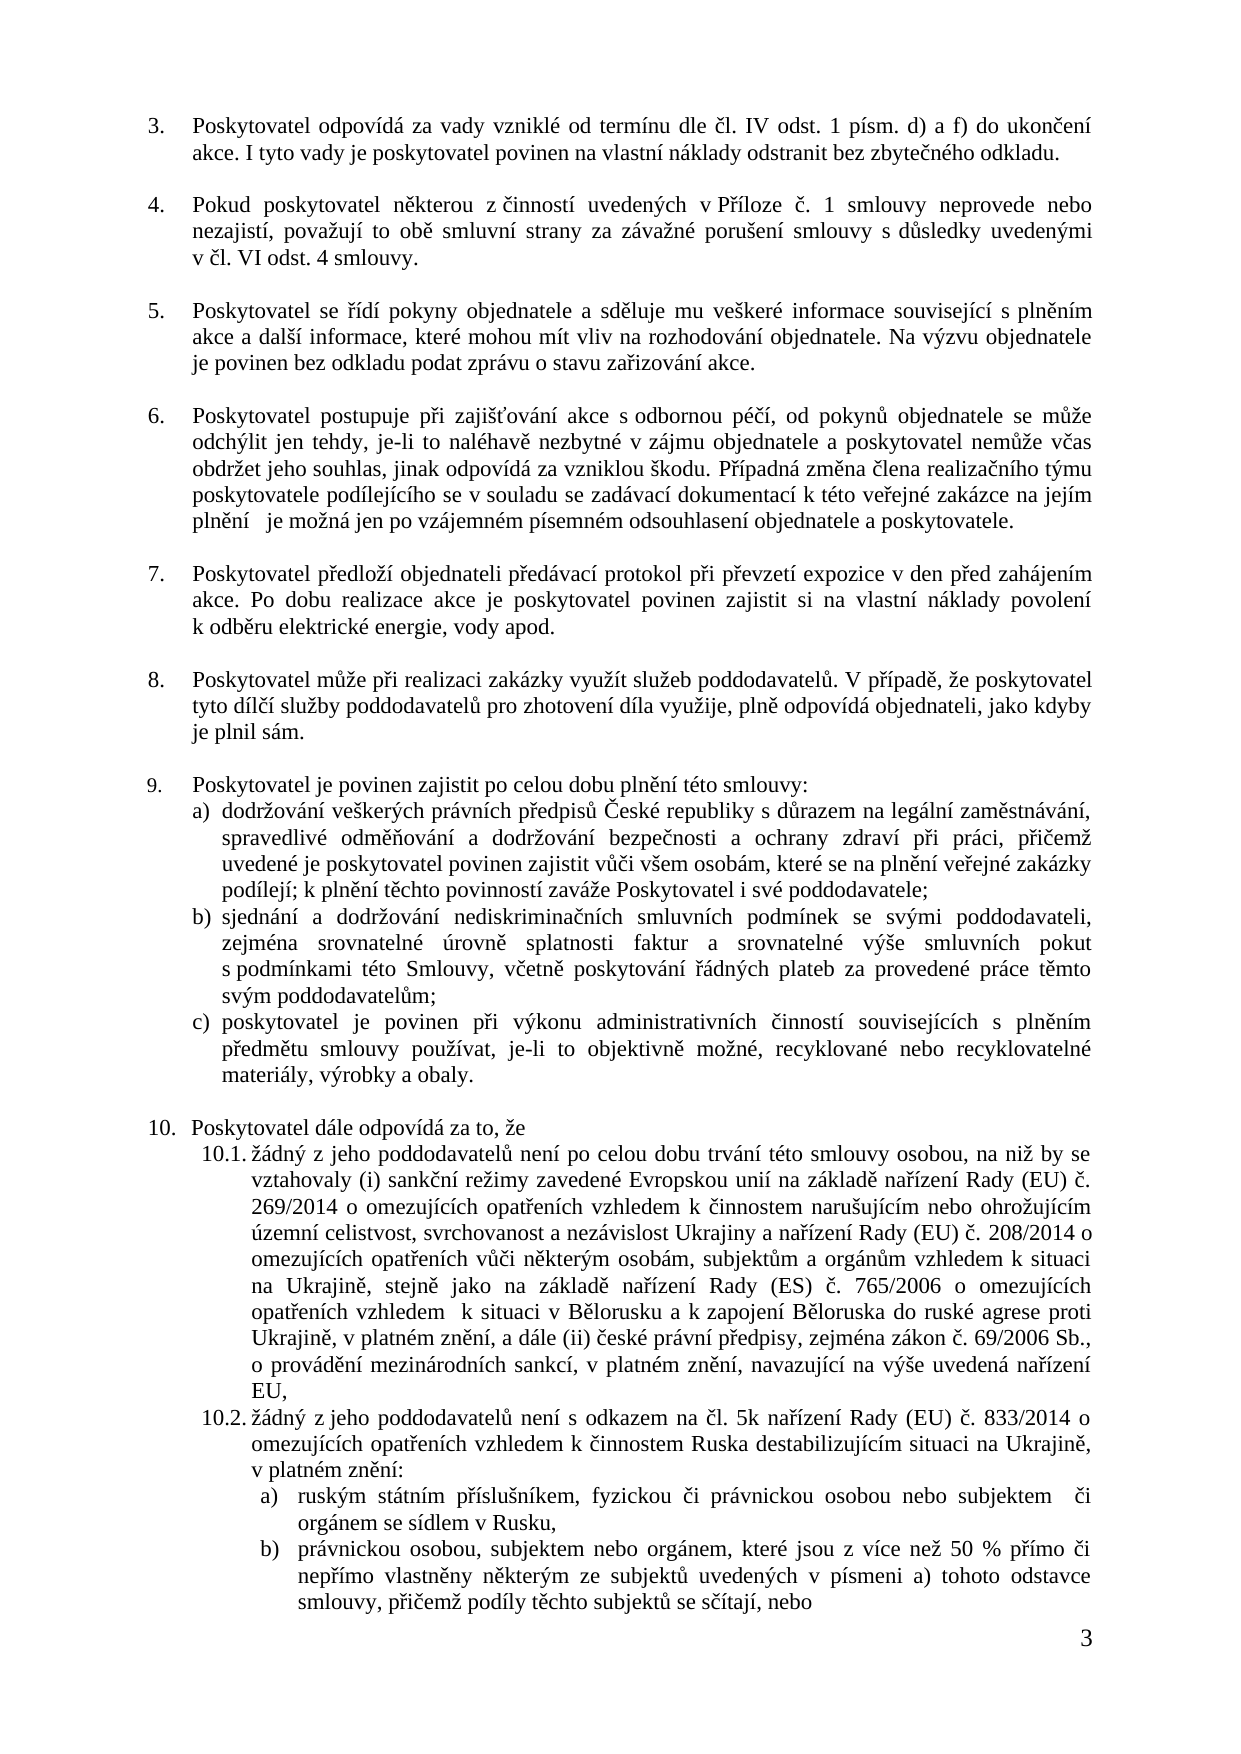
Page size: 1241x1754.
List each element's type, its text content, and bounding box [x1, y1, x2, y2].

list Poskytovatel se řídí pokyny objednatele a sděluje mu veškeré informace související s plněním akce a další informace, které mohou mít vliv na rozhodování objednatele. Na výzvu objednatele je povinen bez odkladu podat zprávu o stavu zařizování akce. [148, 297, 1092, 376]
list Poskytovatel odpovídá za vady vzniklé od termínu dle čl. IV odst. 1 písm. d) a f) do ukončení akce. I tyto vady je poskytovatel povinen na vlastní náklady odstranit bez zbytečného odkladu. [148, 112, 1092, 165]
list sjednání a dodržování nediskriminačních smluvních podmínek se svými poddodavateli, zejména srovnatelné úrovně splatnosti faktur a srovnatelné výše smluvních pokut s podmínkami této Smlouvy, včetně poskytování řádných plateb za provedené práce těmto svým poddodavatelům; [192, 903, 1092, 1008]
list Poskytovatel dále odpovídá za to, že [148, 1114, 1092, 1140]
list žádný z jeho poddodavatelů není s odkazem na čl. 5k nařízení Rady (EU) č. 833/2014 o omezujících opatřeních vzhledem k činnostem Ruska destabilizujícím situaci na Ukrajině, v platném znění: [201, 1403, 1092, 1483]
list poskytovatel je povinen při výkonu administrativních činností souvisejících s plněním předmětu smlouvy používat, je-li to objektivně možné, recyklované nebo recyklovatelné materiály, výrobky a obaly. [192, 1008, 1092, 1087]
list Poskytovatel může při realizaci zakázky využít služeb poddodavatelů. V případě, že poskytovatel tyto dílčí služby poddodavatelů pro zhotovení díla využije, plně odpovídá objednateli, jako kdyby je plnil sám. [148, 666, 1092, 745]
list Poskytovatel předloží objednateli předávací protokol při převzetí expozice v den před zahájením akce. Po dobu realizace akce je poskytovatel povinen zajistit si na vlastní náklady povolení k odběru elektrické energie, vody apod. [148, 560, 1092, 639]
list dodržování veškerých právních předpisů České republiky s důrazem na legální zaměstnávání, spravedlivé odměňování a dodržování bezpečnosti a ochrany zdraví při práci, přičemž uvedené je poskytovatel povinen zajistit vůči všem osobám, které se na plnění veřejné zakázky podílejí; k plnění těchto povinností zaváže Poskytovatel i své poddodavatele; [192, 797, 1092, 903]
list Poskytovatel je povinen zajistit po celou dobu plnění této smlouvy: [147, 771, 1092, 797]
list ruským státním příslušníkem, fyzickou či právnickou osobou nebo subjektem či orgánem se sídlem v Rusku, [260, 1483, 1092, 1535]
list žádný z jeho poddodavatelů není po celou dobu trvání této smlouvy osobou, na niž by se vztahovaly (i) sankční režimy zavedené Evropskou unií na základě nařízení Rady (EU) č. 269/2014 o omezujících opatřeních vzhledem k činnostem narušujícím nebo ohrožujícím územní celistvost, svrchovanost a nezávislost Ukrajiny a nařízení Rady (EU) č. 208/2014 o omezujících opatřeních vůči některým osobám, subjektům a orgánům vzhledem k situaci na Ukrajině, stejně jako na základě nařízení Rady (ES) č. 765/2006 o omezujících opatřeních vzhledem k situaci v Bělorusku a k zapojení Běloruska do ruské agrese proti Ukrajině, v platném znění, a dále (ii) české právní předpisy, zejména zákon č. 69/2006 Sb., o provádění mezinárodních sankcí, v platném znění, navazující na výše uvedená nařízení EU, [201, 1140, 1092, 1403]
list Poskytovatel postupuje při zajišťování akce s odbornou péčí, od pokynů objednatele se může odchýlit jen tehdy, je-li to naléhavě nezbytné v zájmu objednatele a poskytovatel nemůže včas obdržet jeho souhlas, jinak odpovídá za vzniklou škodu. Případná změna člena realizačního týmu poskytovatele podílejícího se v souladu se zadávací dokumentací k této veřejné zakázce na jejím plnění je možná jen po vzájemném písemném odsouhlasení objednatele a poskytovatele. [148, 402, 1092, 534]
list právnickou osobou, subjektem nebo orgánem, které jsou z více než 50 % přímo či nepřímo vlastněny některým ze subjektů uvedených v písmeni a) tohoto odstavce smlouvy, přičemž podíly těchto subjektů se sčítají, nebo [260, 1535, 1092, 1614]
list Pokud poskytovatel některou z činností uvedených v Příloze č. 1 smlouvy neprovede nebo nezajistí, považují to obě smluvní strany za závažné porušení smlouvy s důsledky uvedenými v čl. VI odst. 4 smlouvy. [148, 191, 1092, 270]
